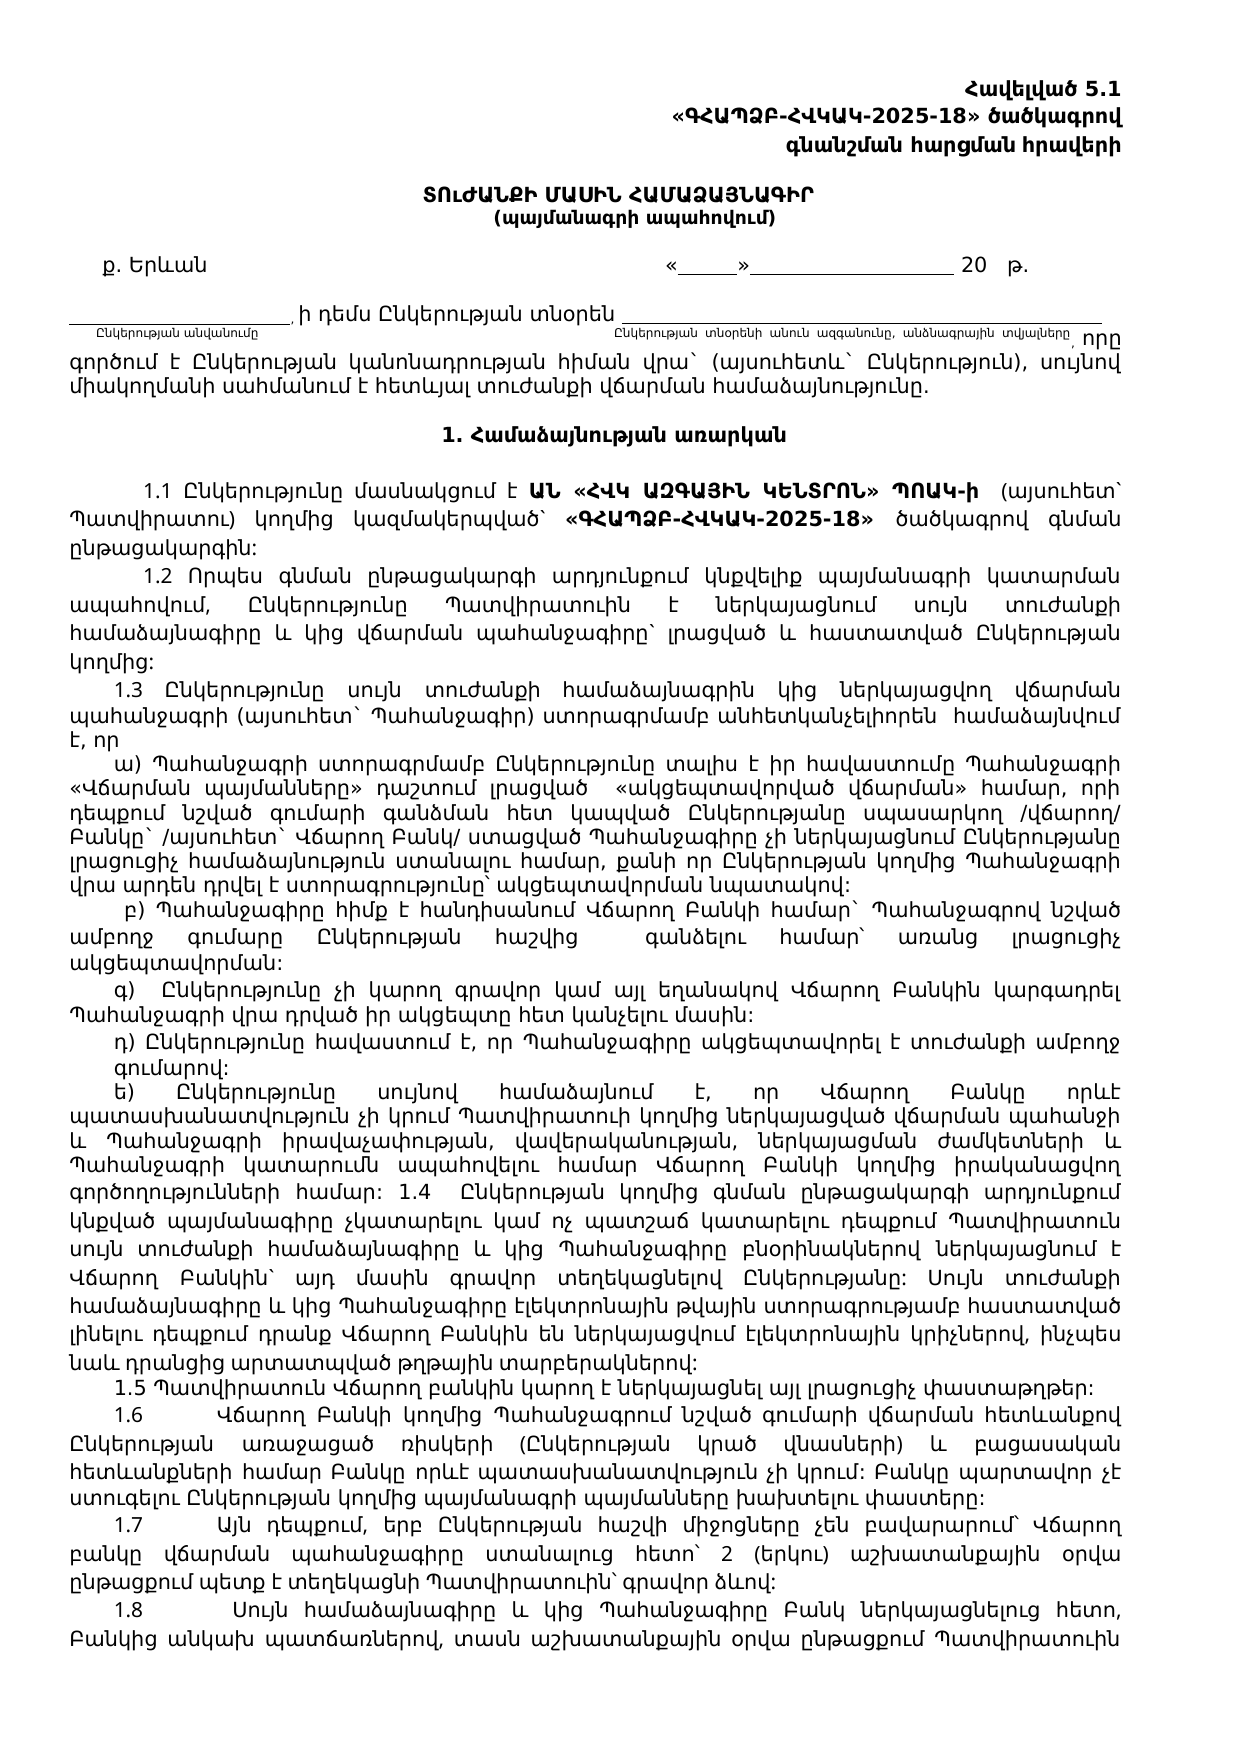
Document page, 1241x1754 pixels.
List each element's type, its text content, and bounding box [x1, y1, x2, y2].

text Ընկերության անվանումը Ընկերության տնօրենի անուն ազգանունը, անձնագրային տվյալները, որը գործում է Ընկերության կանոնադրության հիման վրա` (այսուհետև` Ընկերություն), սույնով միակողմանի սահմանում է հետևյալ տուժանքի վճարման համաձայնությունը. [69, 326, 1121, 399]
text Հավելված 5.1 [69, 77, 1121, 102]
list Վճարող Բանկի կողմից Պահանջագրում նշված գումարի վճարման հետևանքով Ընկերության առաջացած ռիսկերի (Ընկերության կրած վնասների) և բացասական հետևանքների համար Բանկը որևէ պատասխանատվություն չի կրում: Բանկը պարտավոր չէ ստուգելու Ընկերության կողմից պայմանագրի պայմանները խախտելու փաստերը: [69, 1401, 1121, 1510]
text գնանշման հարցման հրավերի [69, 130, 1121, 158]
text 1.2 Որպես գնման ընթացակարգի արդյունքում կնքվելիք պայմանագրի կատարման ապահովում, Ընկերությունը Պատվիրատուին է ներկայացնում սույն տուժանքի համաձայնագիրը և կից վճարման պահանջագիրը` լրացված և հաստատված Ընկերության կողմից: [69, 561, 1121, 675]
text «ԳՀԱՊՁԲ-ՀՎԿԱԿ-2025-18» ծածկագրով [69, 102, 1121, 130]
text 1.5 Պատվիրատուն Վճարող բանկին կարող է ներկայացնել այլ լրացուցիչ փաստաթղթեր: [113, 1376, 1121, 1401]
text ե) Ընկերությունը սույնով համաձայնում է, որ Վճարող Բանկը որևէ պատասխանատվություն չի կրում Պատվիրատուի կողմից ներկայացված վճարման պահանջի և Պահանջագրի իրավաչափության, վավերականության, ներկայացման ժամկետների և Պահանջագրի կատարումն ապահովելու համար Վճարող Բանկի կողմից իրականացվող գործողությունների համար: 1.4 Ընկերության կողմից գնման ընթացակարգի արդյունքում կնքված պայմանագիրը չկատարելու կամ ոչ պատշաճ կատարելու դեպքում Պատվիրատուն սույն տուժանքի համաձայնագիրը և կից Պահանջագիրը բնօրինակներով ներկայացնում է Վճարող Բանկին` այդ մասին գրավոր տեղեկացնելով Ընկերությանը: Սույն տուժանքի համաձայնագիրը և կից Պահանջագիրը էլեկտրոնային թվային ստորագրությամբ հաստատված լինելու դեպքում դրանք Վճարող Բանկին են ներկայացվում էլեկտրոնային կրիչներով, ինչպես նաև դրանցից արտատպված թղթային տարբերակներով: [69, 1080, 1121, 1376]
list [69, 1596, 1121, 1652]
text (պայմանագրի ապահովում) [69, 207, 1121, 229]
text դ) Ընկերությունը հավաստում է, որ Պահանջագիրը ակցեպտավորել է տուժանքի ամբողջ գումարով: [113, 1027, 1121, 1080]
text 1.3 Ընկերությունը սույն տուժանքի համաձայնագրին կից ներկայացվող վճարման պահանջագրի (այսուհետ` Պահանջագիր) ստորագրմամբ անհետկանչելիորեն համաձայնվում է, որ [69, 675, 1121, 752]
text գ) Ընկերությունը չի կարող գրավոր կամ այլ եղանակով Վճարող Բանկին կարգադրել Պահանջագրի վրա դրված իր ակցեպտը հետ կանչելու մասին: [69, 975, 1121, 1027]
text բ) Պահանջագիրը հիմք է հանդիսանում Վճարող Բանկի համար` Պահանջագրով նշված ամբողջ գումարը Ընկերության հաշվից գանձելու համար՝ առանց լրացուցիչ ակցեպտավորման: [69, 898, 1121, 975]
text 1. Համաձայնության առարկան [107, 423, 1121, 447]
text ա) Պահանջագրի ստորագրմամբ Ընկերությունը տալիս է իր հավաստումը Պահանջագրի «Վճարման պայմանները» դաշտում լրացված «ակցեպտավորված վճարման» համար, որի դեպքում նշված գումարի գանձման հետ կապված Ընկերությանը սպասարկող /վճարող/ Բանկը` /այսուհետ` Վճարող Բանկ/ ստացված Պահանջագիրը չի ներկայացնում Ընկերությանը լրացուցիչ համաձայնություն ստանալու համար, քանի որ Ընկերության կողմից Պահանջագրի վրա արդեն դրվել է ստորագրությունը՝ ակցեպտավորման նպատակով: [69, 752, 1121, 898]
list Այն դեպքում, երբ Ընկերության հաշվի միջոցները չեն բավարարում՝ Վճարող բանկը վճարման պահանջագիրը ստանալուց հետո՝ 2 (երկու) աշխատանքային օրվա ընթացքում պետք է տեղեկացնի Պատվիրատուին՝ գրավոր ձևով: [69, 1510, 1121, 1596]
text ք. Երևան « » 20 թ. [69, 253, 1121, 277]
text , ի դեմս Ընկերության տնօրեն [69, 302, 1121, 326]
text 1.1 Ընկերությունը մասնակցում է ԱՆ «ՀՎԿ ԱԶԳԱՅԻՆ ԿԵՆՏՐՈՆ» ՊՈԱԿ-ի (այսուհետ` Պատվիրատու) կողմից կազմակերպված` «ԳՀԱՊՁԲ-ՀՎԿԱԿ-2025-18» ծածկագրով գնման ընթացակարգին: [69, 476, 1121, 561]
text ՏՈւԺԱՆՔԻ ՄԱՍԻՆ ՀԱՄԱՁԱՅՆԱԳԻՐ [69, 183, 1121, 207]
